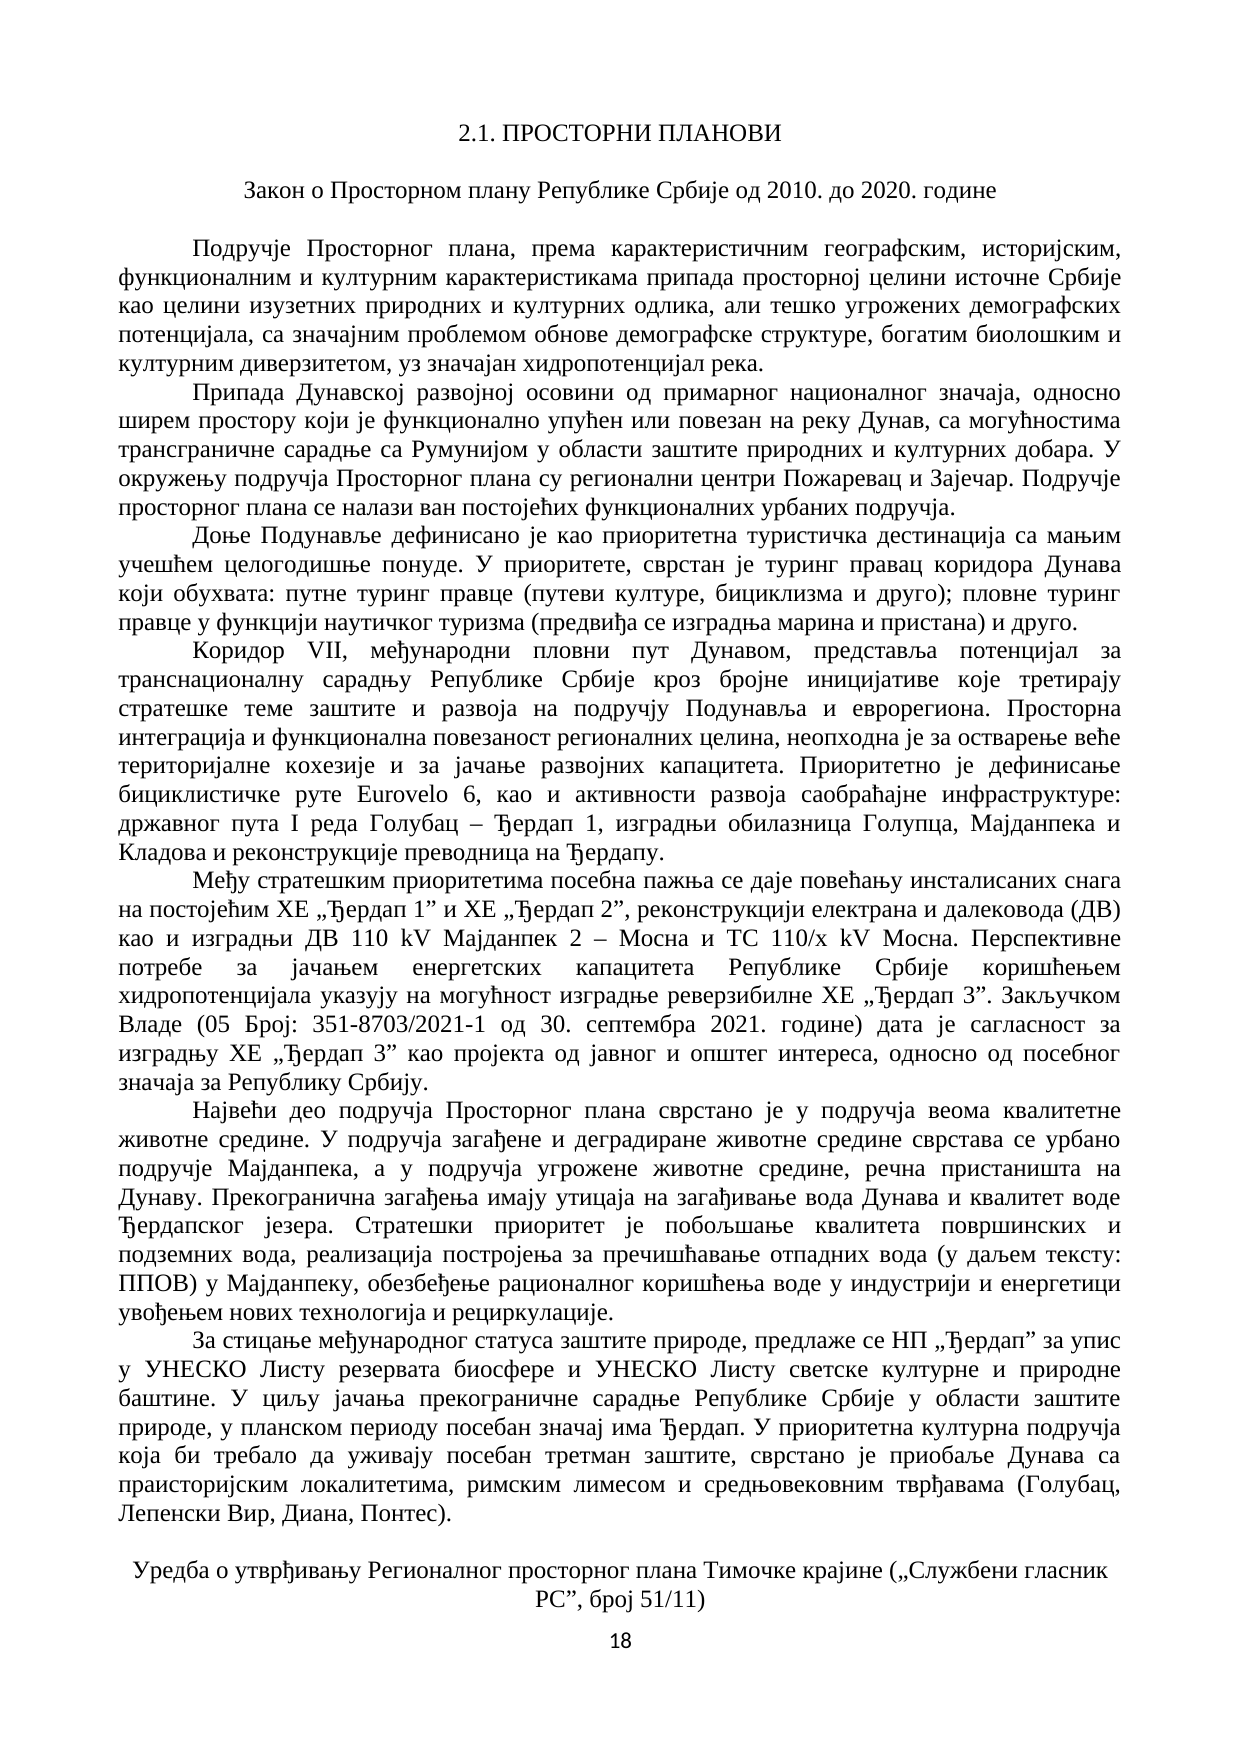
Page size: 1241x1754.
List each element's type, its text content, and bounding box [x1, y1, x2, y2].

list Највећи део подручја Просторног плана сврстано је у подручја веома квалитетне животне средине. У подручја загађене и деградиране животне средине сврстава се урбано подручје Мајданпека, а у подручја угрожене животне средине, речна пристаништа на Дунаву. Прекогранична загађења имају утицаја на загађивање вода Дунава и квалитет воде Ђердапског језера. Стратешки приоритет је побољшање квалитета површинских и подземних вода, реализација постројења за пречишћавање отпадних вода (у даљем тексту: ППОВ) у Мајданпеку, обезбеђење рационалног коришћења воде у индустрији и енергетици увођењем нових технологија и рециркулације. [118, 1096, 1122, 1326]
subtitle 2.1. ПРОСТОРНИ ПЛАНОВИ [118, 118, 1122, 147]
list Припада Дунавској развојној осовини од примарног националног значаја, односно ширем простору који је функционално упућен или повезан на реку Дунав, са могућностима трансграничне сарадње са Румунијом у области заштите природних и културних добара. У окружењу подручја Просторног плана су регионални центри Пожаревац и Зајечар. Подручје просторног плана се налази ван постојећих функционалних урбаних подручја. [118, 377, 1122, 521]
list За стицање међународног статуса заштите природе, предлаже се НП „Ђердап” за упис у УНЕСКО Листу резервата биосфере и УНЕСКО Листу светске културне и природне баштине. У циљу јачања прекограничне сарадње Републике Србије у области заштите природе, у планском периоду посебан значај има Ђердап. У приоритетна културна подручја која би требало да уживају посебан третман заштите, сврстано је приобаље Дунава са праисторијским локалитетима, римским лимесом и средњовековним тврђавама (Голубац, Лепенски Вир, Диана, Понтес). [118, 1326, 1122, 1527]
list Међу стратешким приоритетима посебна пажња се даје повећању инсталисаних снага на постојећим ХЕ „Ђердап 1” и ХЕ „Ђердап 2”, реконструкцији електрана и далековода (ДВ) као и изградњи ДВ 110 kV Мајданпек 2 – Мосна и ТС 110/х kV Мосна. Перспективне потребе за јачањем енергетских капацитета Републике Србије коришћењем хидропотенцијала указују на могућност изградње реверзибилне ХЕ „Ђердап 3”. Закључком Владе (05 Број: 351-8703/2021-1 од 30. септембра 2021. године) дата је сагласност за изградњу ХЕ „Ђердап 3” као пројекта од јавног и општег интереса, односно од посебног значаја за Републику Србију. [118, 866, 1122, 1096]
subtitle Закон о Просторном плану Републике Србије од 2010. до 2020. године [118, 176, 1122, 204]
list Доње Подунавље дефинисано је као приоритетна туристичка дестинација са мањим учешћем целогодишње понуде. У приоритете, сврстан је туринг правац коридора Дунава који обухвата: путне туринг правце (путеви културе, бициклизма и друго); пловне туринг правце у функцији наутичког туризма (предвиђа се изградња марина и пристана) и друго. [118, 521, 1122, 636]
list Коридор VII, међународни пловни пут Дунавом, представља потенцијал за транснационалну сарадњу Републике Србије кроз бројне иницијативе које третирају стратешке теме заштите и развоја на подручју Подунавља и еврорегиона. Просторна интеграција и функционална повезаност регионалних целина, неопходна је за остварење веће територијалне кохезије и за јачање развојних капацитета. Приоритетно је дефинисање бициклистичке руте Eurovelo 6, као и активности развоја саобраћајне инфраструктуре: државног пута I реда Голубац – Ђердап 1, изградњи обилазница Голупца, Мајданпека и Кладова и реконструкције преводница на Ђердапу. [118, 636, 1122, 866]
list Подручје Просторног плана, према карактеристичним географским, историјским, функционалним и културним карактеристикама припада просторној целини источне Србије као целини изузетних природних и културних одлика, али тешко угрожених демографских потенцијала, са значајним проблемом обнове демографске структуре, богатим биолошким и културним диверзитетом, уз значајан хидропотенцијал река. [118, 233, 1122, 377]
text Уредба о утврђивању Регионалног просторног плана Тимочке крајине („Службени гласник РС”, број 51/11) [118, 1556, 1122, 1613]
